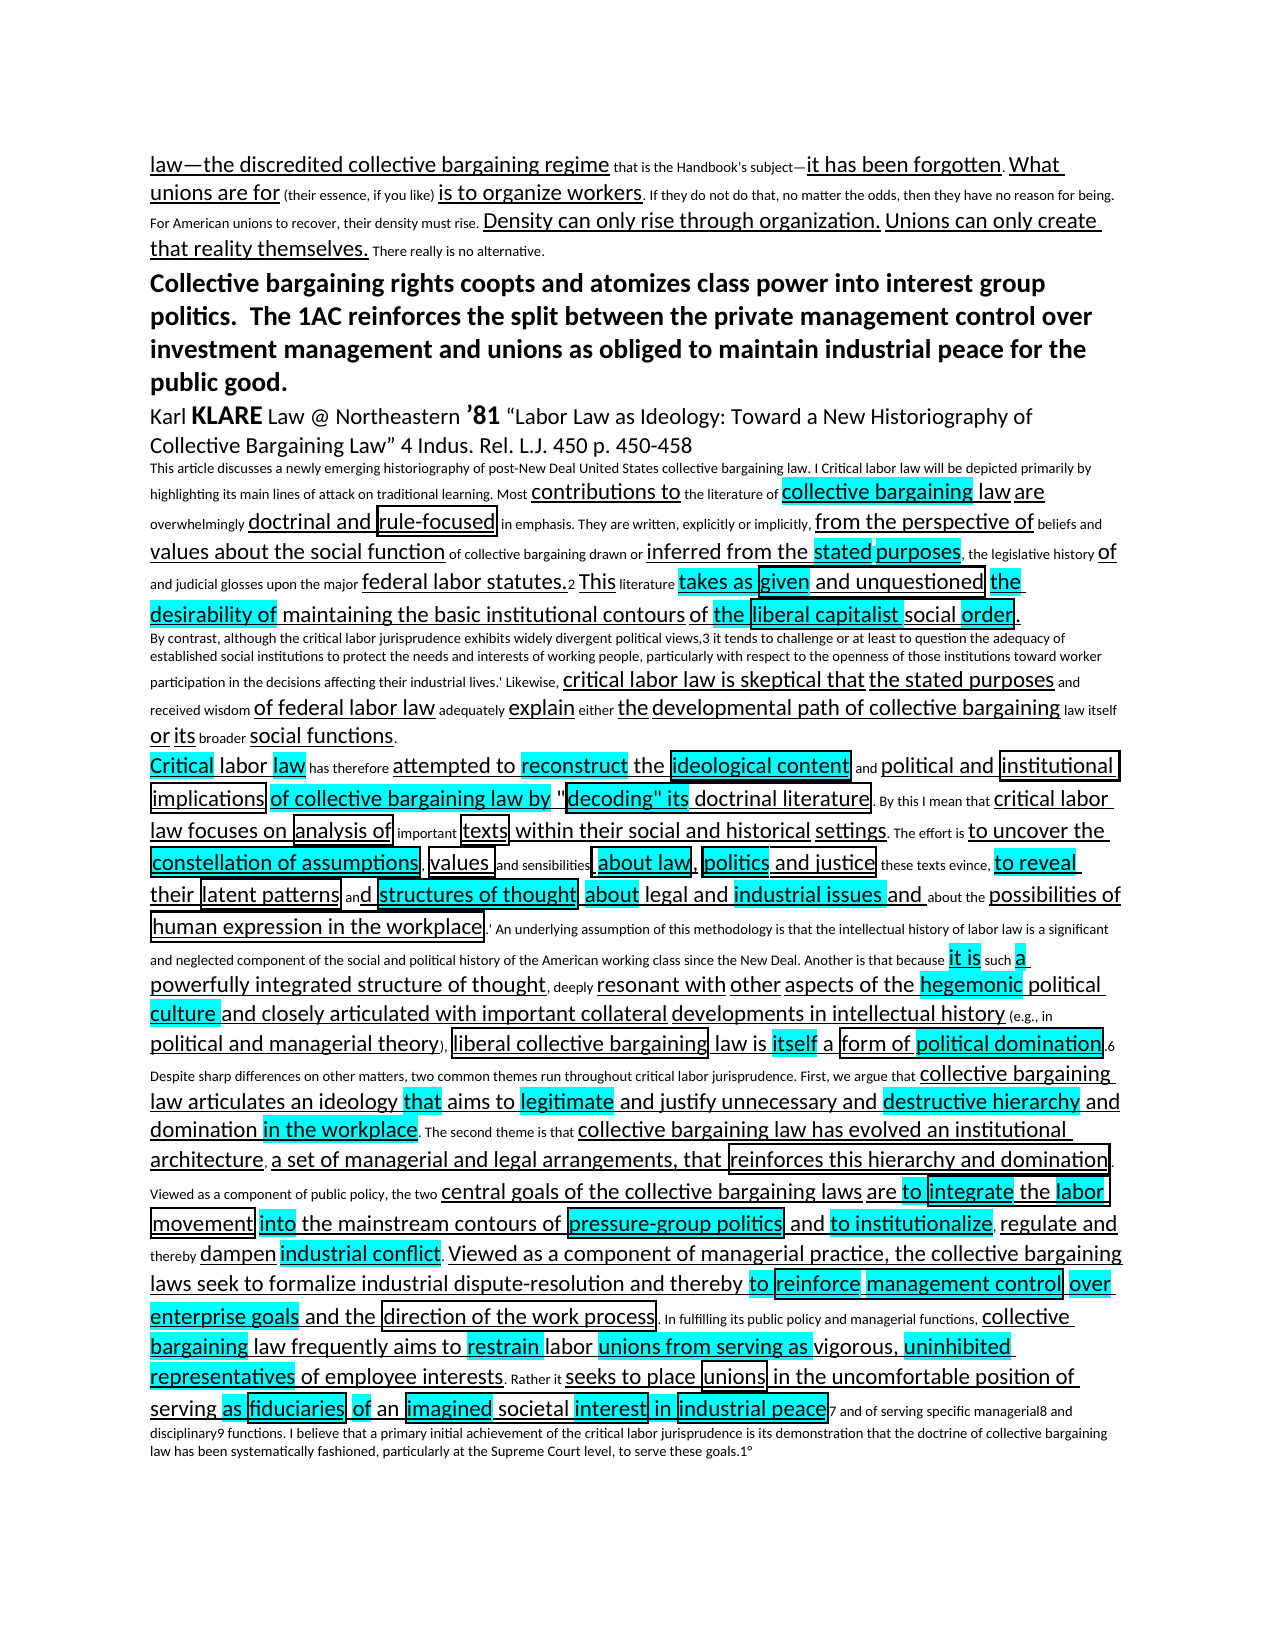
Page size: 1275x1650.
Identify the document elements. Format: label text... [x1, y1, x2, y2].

text Critical labor law has therefore attempted to reconstruct the ideological content and political and institutional implications of collective bargaining law by "decoding" its doctrinal literature. By this I mean that critical labor law focuses on analysis of important texts within their social and historical settings. The effort is to uncover the constellation of assumptions, values and sensibilities about law, politics and justice these texts evince, to reveal their latent patterns and structures of thought about legal and industrial issues and about the possibilities of human expression in the workplace.' An underlying assumption of this methodology is that the intellectual history of labor law is a significant and neglected component of the social and political history of the American working class since the New Deal. Another is that because it is such a powerfully integrated structure of thought, deeply resonant with other aspects of the hegemonic political culture and closely articulated with important collateral developments in intellectual history (e.g., in political and managerial theory), liberal collective bargaining law is itself a form of political domination.6 [150, 749, 1125, 1059]
text Despite sharp differences on other matters, two common themes run throughout critical labor jurisprudence. First, we argue that collective bargaining law articulates an ideology that aims to legitimate and justify unnecessary and destructive hierarchy and domination in the workplace. The second theme is that collective bargaining law has evolved an institutional architecture, a set of managerial and legal arrangements, that reinforces this hierarchy and domination. Viewed as a component of public policy, the two central goals of the collective bargaining laws are to integrate the labor movement into the mainstream contours of pressure-group politics and to institutionalize, regulate and thereby dampen industrial conflict. Viewed as a component of managerial practice, the collective bargaining laws seek to formalize industrial dispute-resolution and thereby to reinforce management control over enterprise goals and the direction of the work process. In fulfilling its public policy and managerial functions, collective bargaining law frequently aims to restrain labor unions from serving as vigorous, uninhibited representatives of employee interests. Rather it seeks to place unions in the uncomfortable position of serving as fiduciaries of an imagined societal interest in industrial peace7 and of serving specific managerial8 and disciplinary9 functions. I believe that a primary initial achievement of the critical labor jurisprudence is its demonstration that the doctrine of collective bargaining law has been systematically fashioned, particularly at the Supreme Court level, to serve these goals.1° [150, 1059, 1125, 1460]
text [150, 150, 1125, 262]
text By contrast, although the critical labor jurisprudence exhibits widely divergent political views,3 it tends to challenge or at least to question the adequacy of established social institutions to protect the needs and interests of working people, particularly with respect to the openness of those institutions toward worker participation in the decisions affecting their industrial lives.' Likewise, critical labor law is skeptical that the stated purposes and received wisdom of federal labor law adequately explain either the developmental path of collective bargaining law itself or its broader social functions. [150, 630, 1125, 749]
text Karl KLARE Law @ Northeastern ’81 “Labor Law as Ideology: Toward a New Historiography of Collective Bargaining Law” 4 Indus. Rel. L.J. 450 p. 450-458 [150, 398, 1125, 459]
text This article discusses a newly emerging historiography of post-New Deal United States collective bargaining law. I Critical labor law will be depicted primarily by highlighting its main lines of attack on traditional learning. Most contributions to the literature of collective bargaining law are overwhelmingly doctrinal and rule-focused in emphasis. They are written, explicitly or implicitly, from the perspective of beliefs and values about the social function of collective bargaining drawn or inferred from the stated purposes, the legislative history of and judicial glosses upon the major federal labor statutes.2 This literature takes as given and unquestioned the desirability of maintaining the basic institutional contours of the liberal capitalist social order. [150, 459, 1125, 630]
text Collective bargaining rights coopts and atomizes class power into interest group politics. The 1AC reinforces the split between the private management control over investment management and unions as obliged to maintain industrial peace for the public good. [150, 266, 1125, 398]
